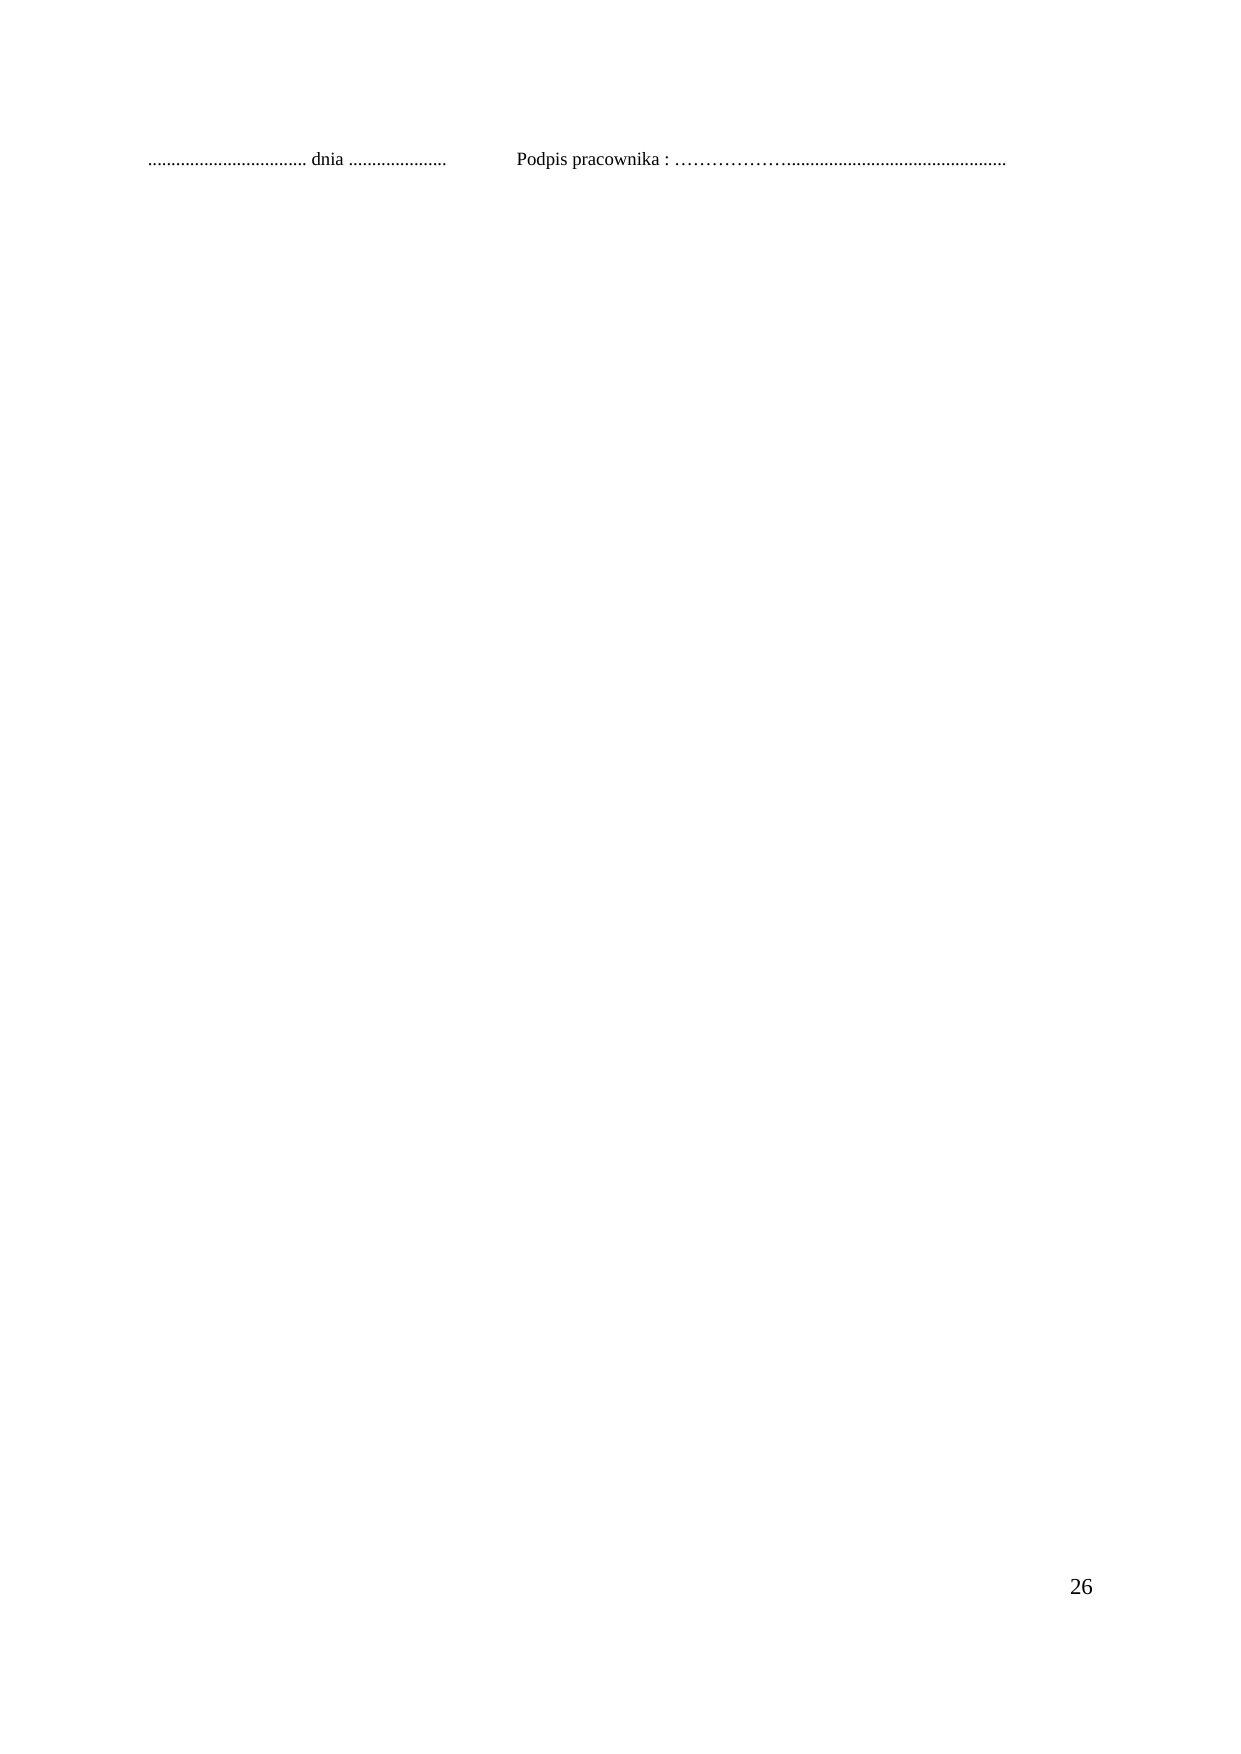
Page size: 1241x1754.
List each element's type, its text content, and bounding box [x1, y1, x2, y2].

text .................................. dnia ..................... Podpis pracownika : ………………............................................... [148, 148, 1093, 169]
